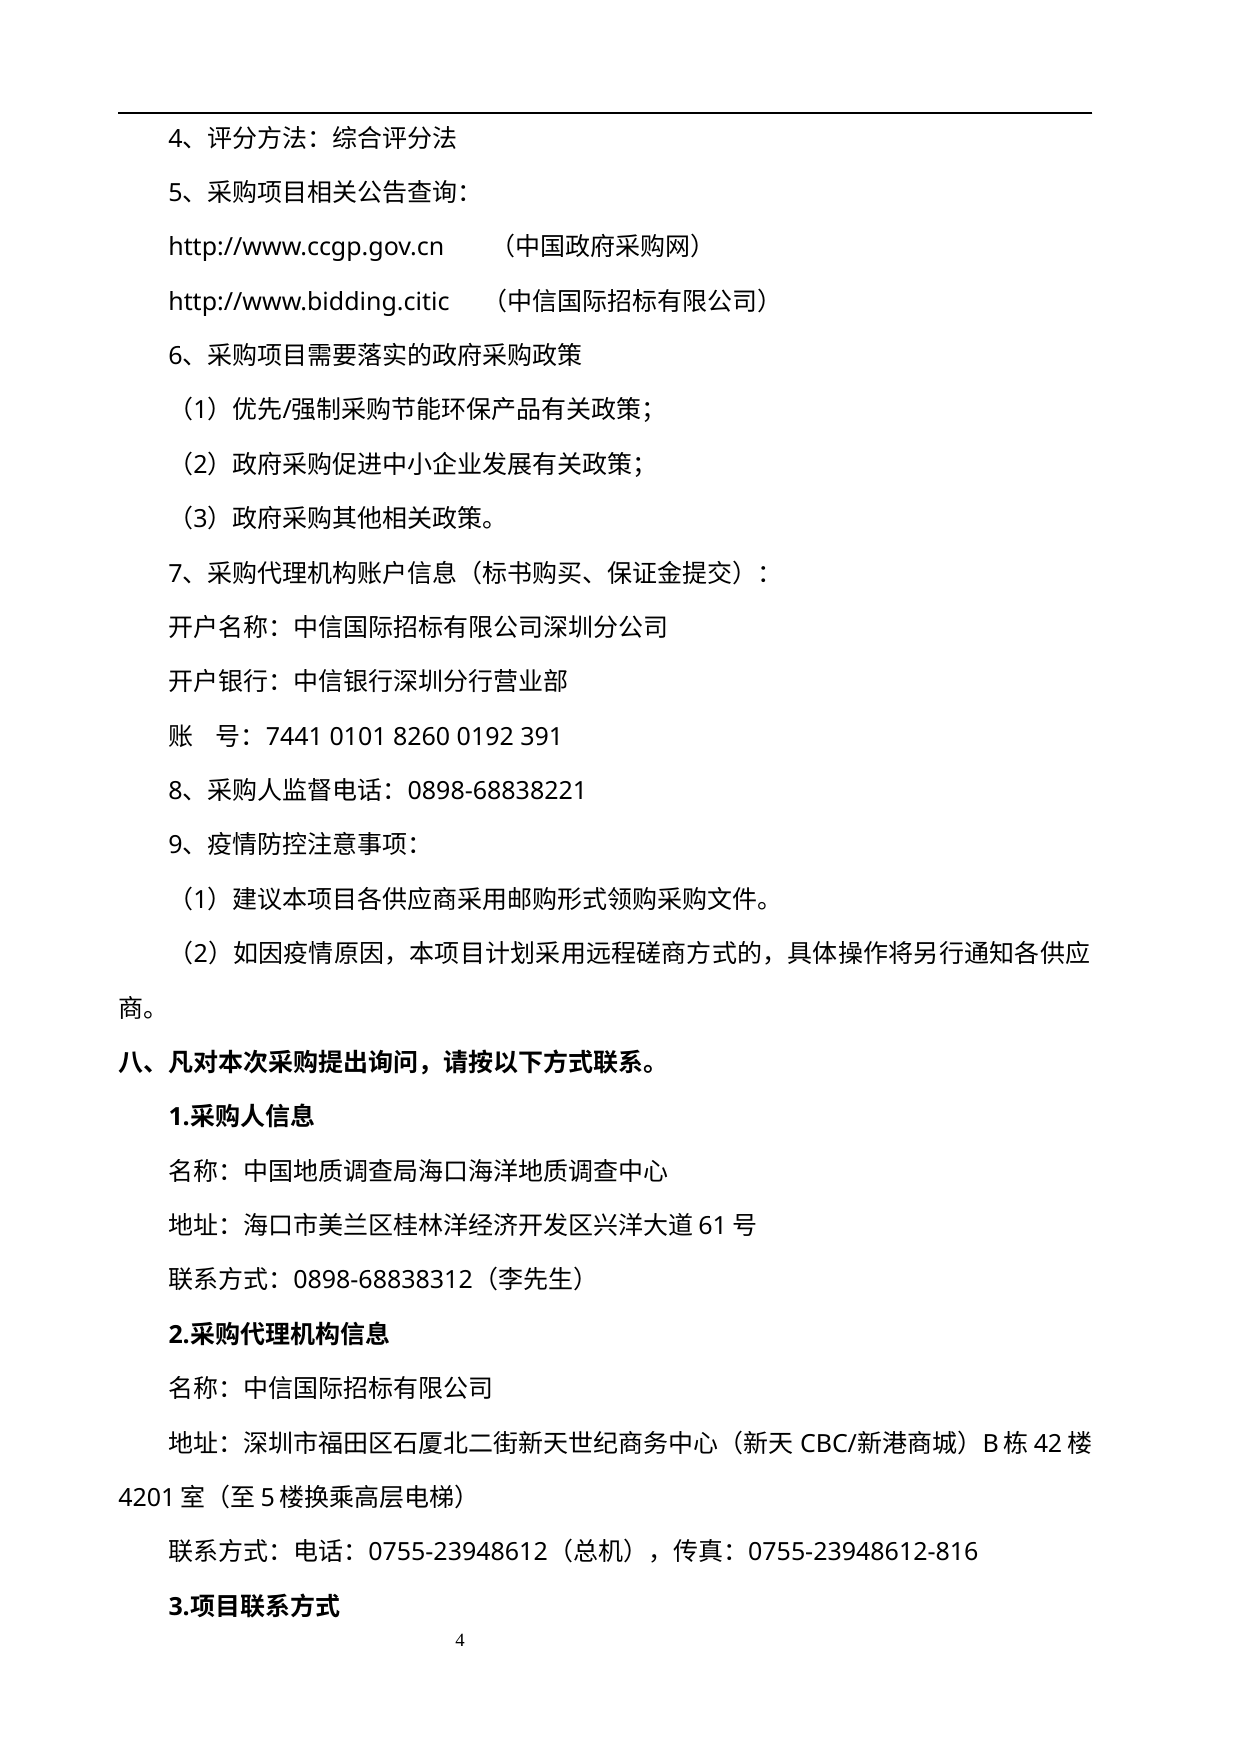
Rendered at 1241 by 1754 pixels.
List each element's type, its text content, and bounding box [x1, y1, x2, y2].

text 账 号：7441 0101 8260 0192 391 [118, 716, 1092, 752]
text 开户名称：中信国际招标有限公司深圳分公司 [118, 607, 1092, 644]
text 3.项目联系方式 [118, 1586, 1092, 1622]
text 地址：深圳市福田区石厦北二街新天世纪商务中心（新天CBC/新港商城）B栋42楼4201室（至5楼换乘高层电梯） [118, 1423, 1092, 1514]
text （3）政府采购其他相关政策。 [118, 499, 1092, 535]
text 9、疫情防控注意事项： [118, 825, 1092, 861]
text （2）政府采购促进中小企业发展有关政策； [118, 444, 1092, 481]
text 2.采购代理机构信息 [118, 1314, 1092, 1351]
text 八、凡对本次采购提出询问，请按以下方式联系。 [118, 1042, 1092, 1079]
text （2）如因疫情原因，本项目计划采用远程磋商方式的，具体操作将另行通知各供应商。 [118, 934, 1092, 1024]
text http://www.ccgp.gov.cn （中国政府采购网） [118, 227, 1092, 263]
text 地址：海口市美兰区桂林洋经济开发区兴洋大道61号 [118, 1206, 1092, 1242]
text （1）优先/强制采购节能环保产品有关政策； [118, 390, 1092, 426]
text 名称：中信国际招标有限公司 [118, 1369, 1092, 1405]
text 1.采购人信息 [118, 1097, 1092, 1133]
text 4、评分方法：综合评分法 [118, 118, 1092, 154]
text 联系方式：0898-68838312（李先生） [118, 1260, 1092, 1296]
text 名称：中国地质调查局海口海洋地质调查中心 [118, 1151, 1092, 1187]
text 联系方式：电话：0755-23948612（总机），传真：0755-23948612-816 [118, 1532, 1092, 1568]
text （1）建议本项目各供应商采用邮购形式领购采购文件。 [118, 879, 1092, 916]
text http://www.bidding.citic （中信国际招标有限公司） [118, 281, 1092, 317]
text 开户银行：中信银行深圳分行营业部 [118, 662, 1092, 698]
text 5、采购项目相关公告查询： [118, 172, 1092, 209]
text 7、采购代理机构账户信息（标书购买、保证金提交）： [118, 553, 1092, 589]
text 8、采购人监督电话：0898-68838221 [118, 771, 1092, 807]
text 6、采购项目需要落实的政府采购政策 [118, 336, 1092, 372]
